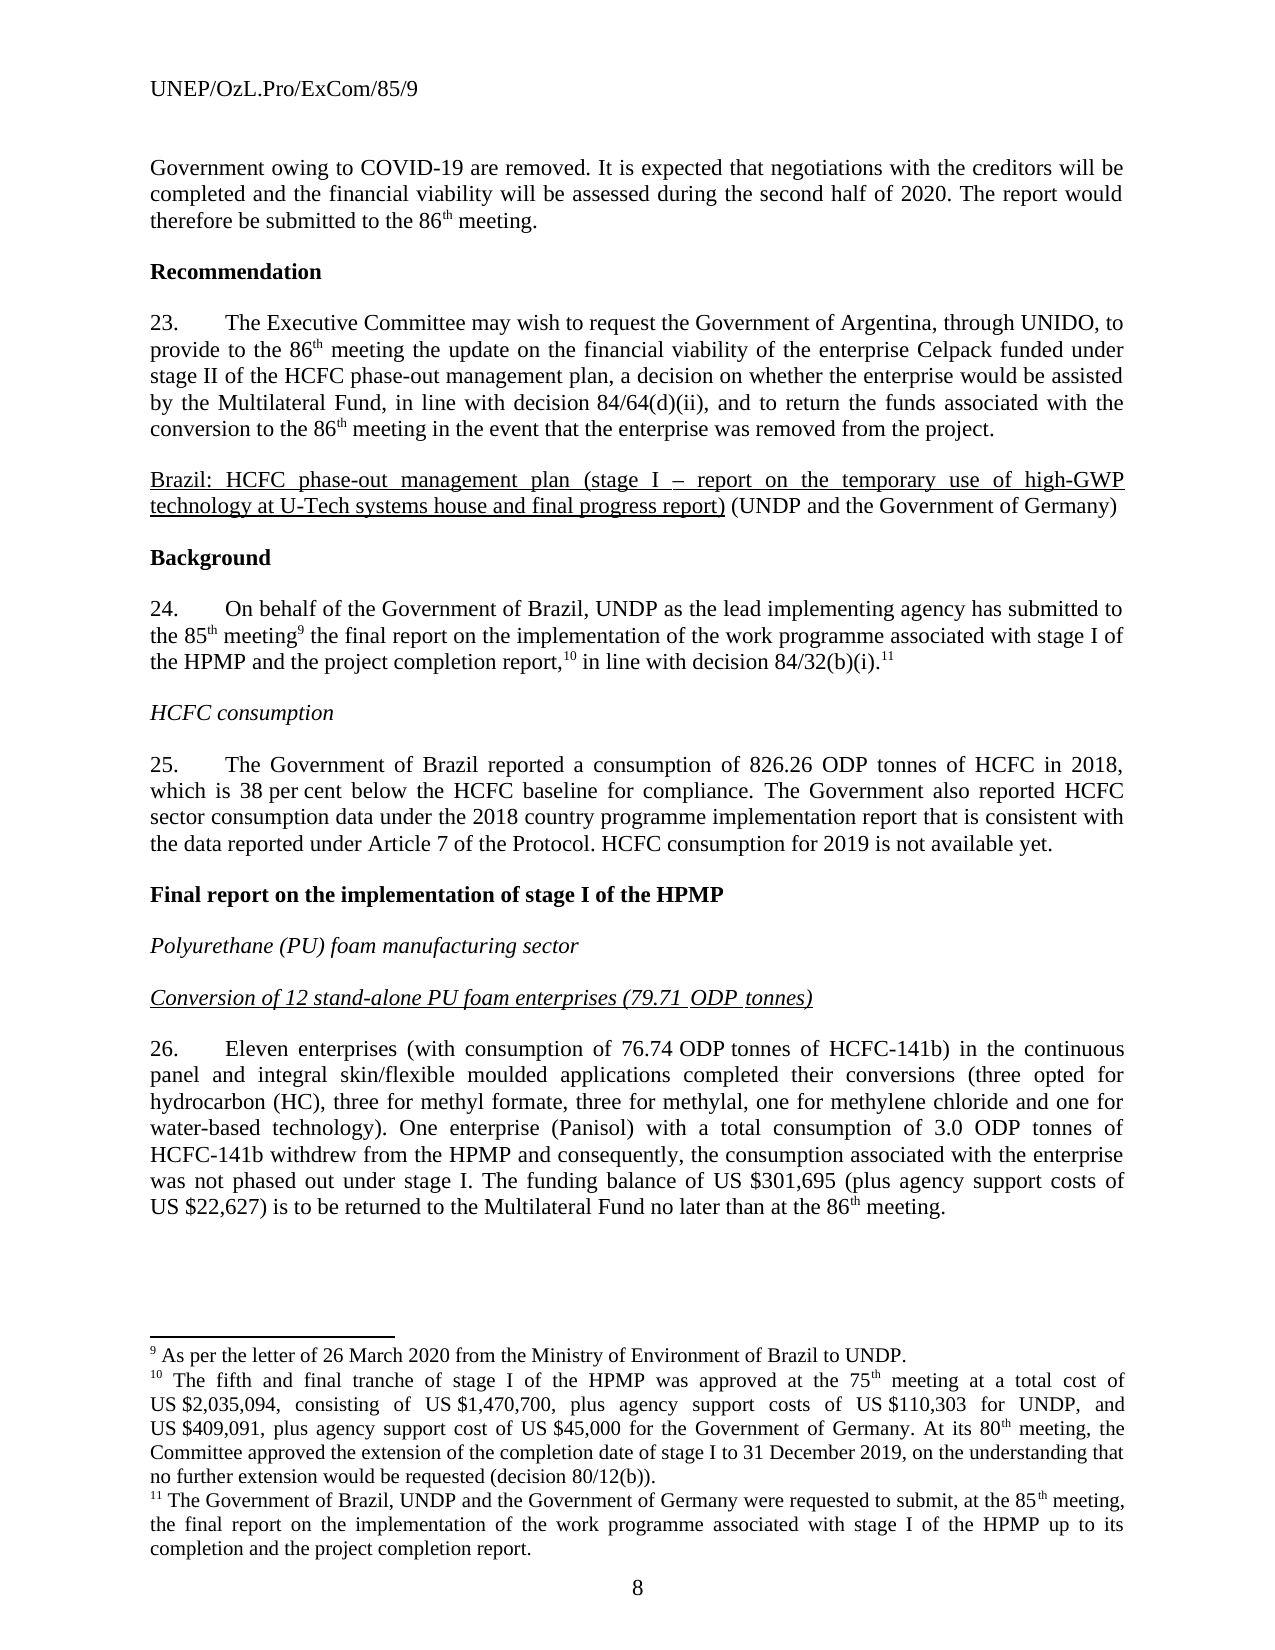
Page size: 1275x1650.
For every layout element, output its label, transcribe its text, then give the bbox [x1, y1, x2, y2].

text Recommendation [150, 258, 1125, 284]
text Final report on the implementation of stage I of the HPMP [150, 881, 1125, 907]
list Eleven enterprises (with consumption of 76.74 ODP tonnes of HCFC-141b) in the continuous panel and integral skin/flexible moulded applications completed their conversions (three opted for hydrocarbon (HC), three for methyl formate, three for methylal, one for methylene chloride and one for water-based technology). One enterprise (Panisol) with a total consumption of 3.0 ODP tonnes of HCFC-141b withdrew from the HPMP and consequently, the consumption associated with the enterprise was not phased out under stage I. The funding balance of US $301,695 (plus agency support costs of US $22,627) is to be returned to the Multilateral Fund no later than at the 86th meeting. [150, 1035, 1125, 1220]
text Brazil: HCFC phase-out management plan (stage I – report on the temporary use of high-GWP technology at U-Tech systems house and final progress report) (UNDP and the Government of Germany) [150, 490, 1125, 519]
list The Government of Brazil reported a consumption of 826.26 ODP tonnes of HCFC in 2018, which is 38 per cent below the HCFC baseline for compliance. The Government also reported HCFC sector consumption data under the 2018 country programme implementation report that is consistent with the data reported under Article 7 of the Protocol. HCFC consumption for 2019 is not available yet. [150, 751, 1125, 856]
list On behalf of the Government of Brazil, UNDP as the lead implementing agency has submitted to the 85th meeting the final report on the implementation of the work programme associated with stage I of the HPMP and the project completion report, in line with decision 84/32(b)(i). [150, 595, 1125, 674]
text HCFC consumption [150, 699, 1125, 726]
text Polyurethane (PU) foam manufacturing sector [150, 932, 1125, 959]
text Brazil: HCFC phase-out management plan (stage I – report on the temporary use of high-GWP technology at U-Tech systems house and final progress report) (UNDP and the Government of Germany) [150, 466, 1125, 489]
text Background [150, 544, 1125, 570]
text Conversion of 12 stand-alone PU foam enterprises (79.71 ODP tonnes) [150, 984, 1125, 1010]
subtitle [150, 154, 1125, 233]
subtitle The Executive Committee may wish to request the Government of Argentina, through UNIDO, to provide to the 86th meeting the update on the financial viability of the enterprise Celpack funded under stage II of the HCFC phase-out management plan, a decision on whether the enterprise would be assisted by the Multilateral Fund, in line with decision 84/64(d)(ii), and to return the funds associated with the conversion to the 86th meeting in the event that the enterprise was removed from the project. [150, 309, 1125, 441]
